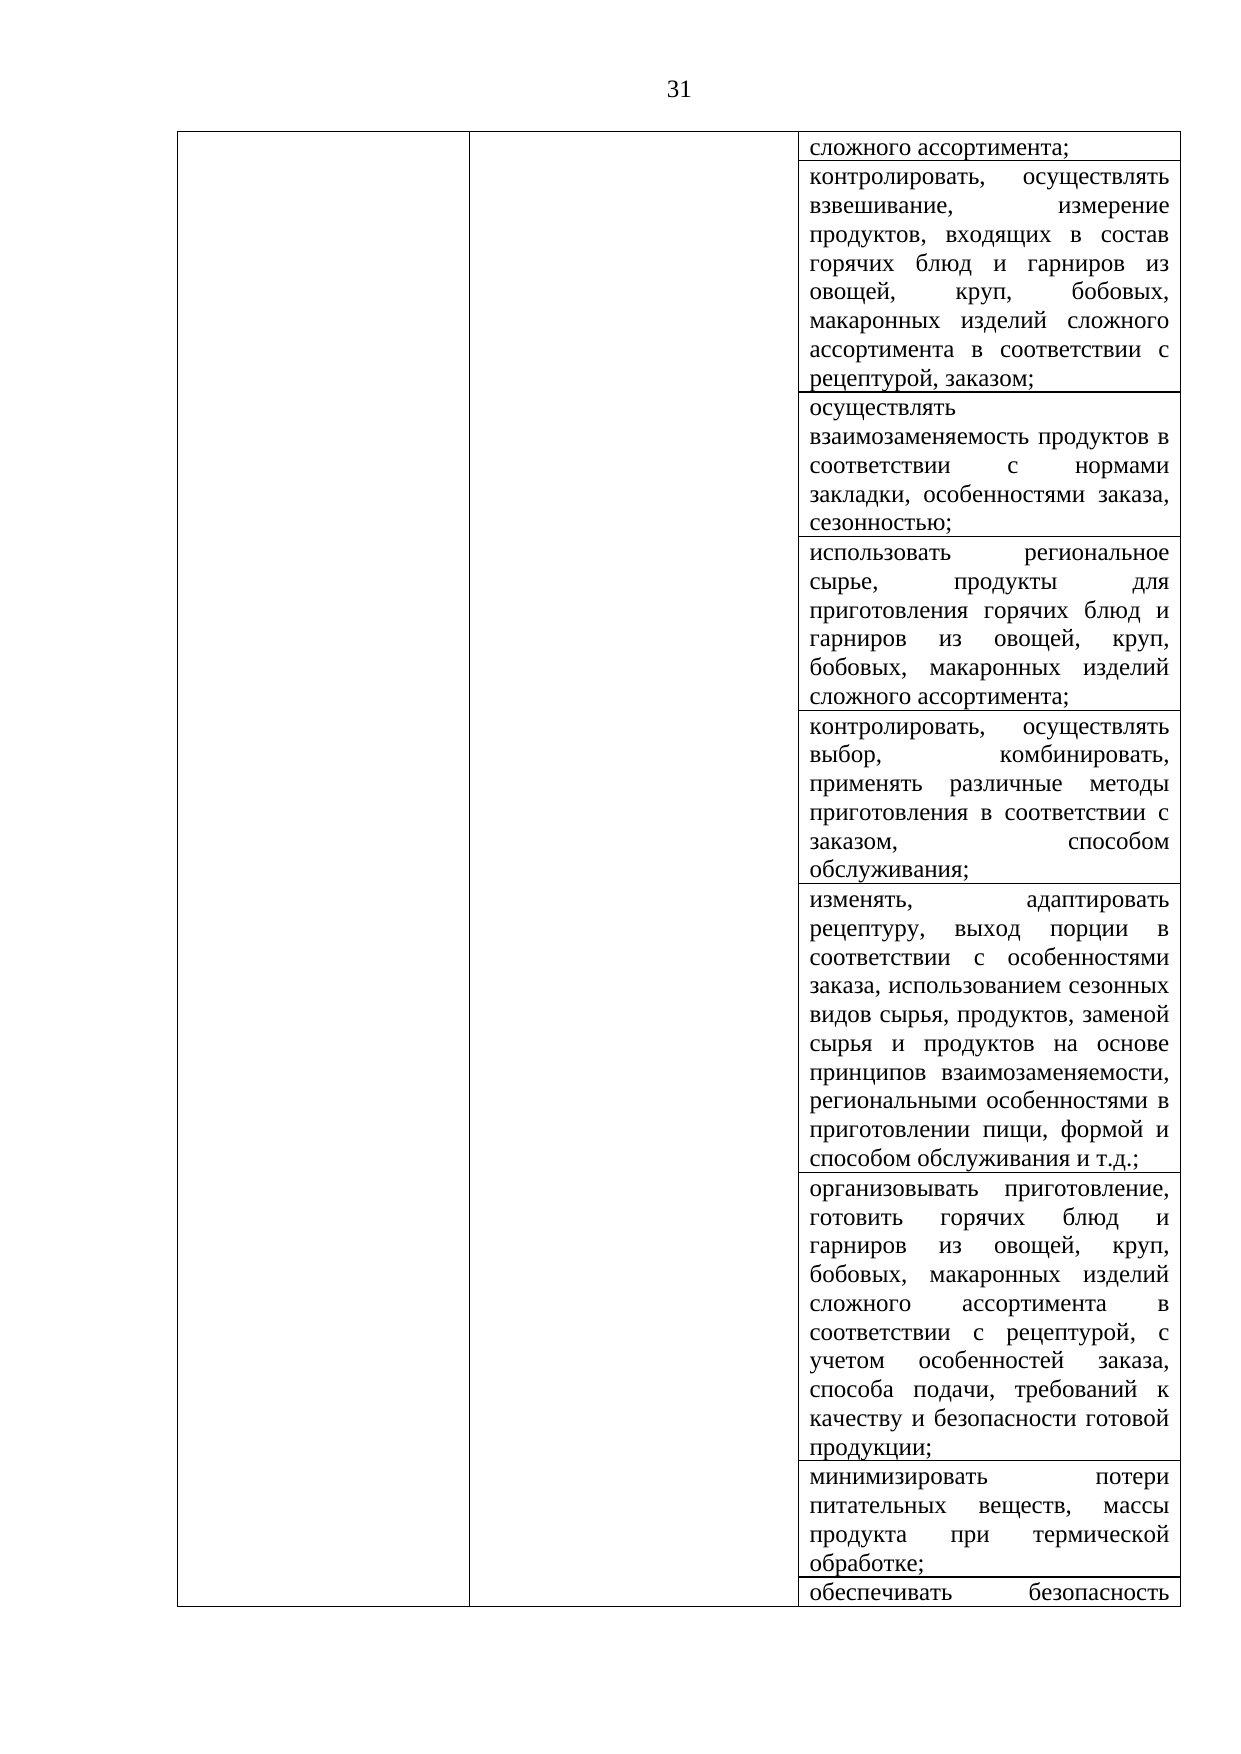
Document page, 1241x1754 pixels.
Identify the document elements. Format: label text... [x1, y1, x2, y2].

table_cell организовывать приготовление, готовить горячих блюд и гарниров из овощей, круп, бобовых, макаронных изделий сложного ассортимента в соответствии с рецептурой, с учетом особенностей заказа, способа подачи, требований к качеству и безопасности готовой продукции; [799, 1173, 1180, 1460]
table_cell контролировать, осуществлять взвешивание, измерение продуктов, входящих в состав горячих блюд и гарниров из овощей, круп, бобовых, макаронных изделий сложного ассортимента в соответствии с рецептурой, заказом; [799, 161, 1180, 391]
table_cell изменять, адаптировать рецептуру, выход порции в соответствии с особенностями заказа, использованием сезонных видов сырья, продуктов, заменой сырья и продуктов на основе принципов взаимозаменяемости, региональными особенностями в приготовлении пищи, формой и способом обслуживания и т.д.; [799, 884, 1180, 1172]
table_cell минимизировать потери питательных веществ, массы продукта при термической обработке; [799, 1461, 1180, 1576]
table_cell использовать региональное сырье, продукты для приготовления горячих блюд и гарниров из овощей, круп, бобовых, макаронных изделий сложного ассортимента; [799, 537, 1180, 710]
table_cell осуществлять взаимозаменяемость продуктов в соответствии с нормами закладки, особенностями заказа, сезонностью; [799, 393, 1180, 536]
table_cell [799, 1578, 1180, 1606]
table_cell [799, 132, 1180, 160]
table_cell контролировать, осуществлять выбор, комбинировать, применять различные методы приготовления в соответствии с заказом, способом обслуживания; [799, 711, 1180, 883]
